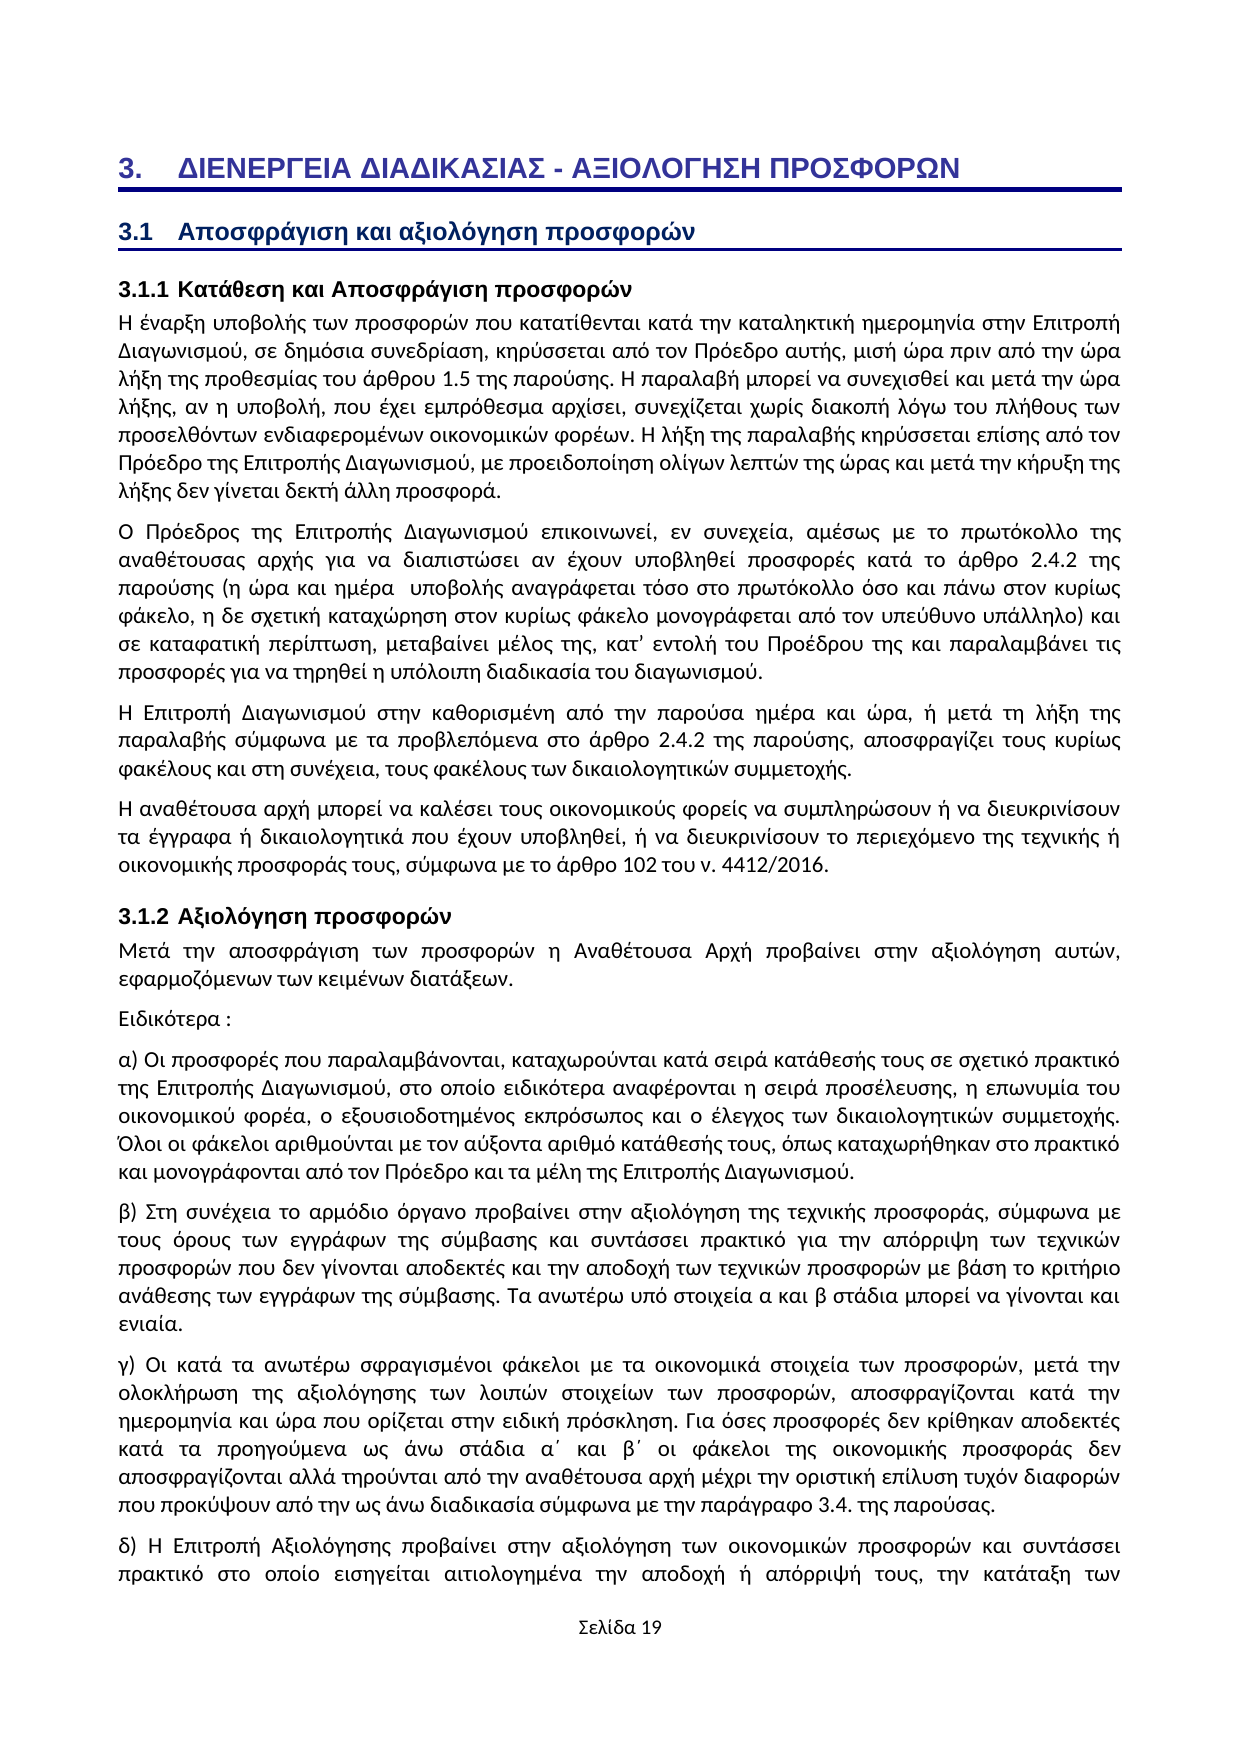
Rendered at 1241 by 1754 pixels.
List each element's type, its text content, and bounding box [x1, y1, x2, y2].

text Ειδικότερα : [118, 1004, 1122, 1032]
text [118, 1531, 1122, 1587]
text Η αναθέτουσα αρχή μπορεί να καλέσει τους οικονομικούς φορείς να συμπληρώσουν ή να διευκρινίσουν τα έγγραφα ή δικαιολογητικά που έχουν υποβληθεί, ή να διευκρινίσουν το περιεχόμενο της τεχνικής ή οικονομικής προσφοράς τους, σύμφωνα με το άρθρο 102 του ν. 4412/2016. [118, 794, 1122, 878]
text Η έναρξη υποβολής των προσφορών που κατατίθενται κατά την καταληκτική ημερομηνία στην Επιτροπή Διαγωνισμού, σε δημόσια συνεδρίαση, κηρύσσεται από τον Πρόεδρο αυτής, μισή ώρα πριν από την ώρα λήξη της προθεσμίας του άρθρου 1.5 της παρούσης. Η παραλαβή μπορεί να συνεχισθεί και μετά την ώρα λήξης, αν η υποβολή, που έχει εμπρόθεσμα αρχίσει, συνεχίζεται χωρίς διακοπή λόγω του πλήθους των προσελθόντων ενδιαφερομένων οικονομικών φορέων. Η λήξη της παραλαβής κηρύσσεται επίσης από τον Πρόεδρο της Επιτροπής Διαγωνισμού, με προειδοποίηση ολίγων λεπτών της ώρας και μετά την κήρυξη της λήξης δεν γίνεται δεκτή άλλη προσφορά. [118, 308, 1122, 504]
text Η Επιτροπή Διαγωνισμού στην καθορισμένη από την παρούσα ημέρα και ώρα, ή μετά τη λήξη της παραλαβής σύμφωνα με τα προβλεπόμενα στο άρθρο 2.4.2 της παρούσης, αποσφραγίζει τους κυρίως φακέλους και στη συνέχεια, τους φακέλους των δικαιολογητικών συμμετοχής. [118, 698, 1122, 782]
subtitle 3.1.2 Αξιολόγηση προσφορών [118, 903, 1122, 929]
subtitle 3. ΔΙΕΝΕΡΓΕΙΑ ΔΙΑΔΙΚΑΣΙΑΣ - ΑΞΙΟΛΟΓΗΣΗ ΠΡΟΣΦΟΡΩΝ [118, 151, 1122, 187]
subtitle 3.1.1 Κατάθεση και Αποσφράγιση προσφορών [118, 276, 1122, 302]
text Μετά την αποσφράγιση των προσφορών η Αναθέτουσα Αρχή προβαίνει στην αξιολόγηση αυτών, εφαρμοζόμενων των κειμένων διατάξεων. [118, 936, 1122, 992]
text β) Στη συνέχεια το αρμόδιο όργανο προβαίνει στην αξιολόγηση της τεχνικής προσφοράς, σύμφωνα με τους όρους των εγγράφων της σύμβασης και συντάσσει πρακτικό για την απόρριψη των τεχνικών προσφορών που δεν γίνονται αποδεκτές και την αποδοχή των τεχνικών προσφορών με βάση το κριτήριο ανάθεσης των εγγράφων της σύμβασης. Τα ανωτέρω υπό στοιχεία α και β στάδια μπορεί να γίνονται και ενιαία. [118, 1197, 1122, 1338]
text γ) Οι κατά τα ανωτέρω σφραγισμένοι φάκελοι με τα οικονομικά στοιχεία των προσφορών, μετά την ολοκλήρωση της αξιολόγησης των λοιπών στοιχείων των προσφορών, αποσφραγίζονται κατά την ημερομηνία και ώρα που ορίζεται στην ειδική πρόσκληση. Για όσες προσφορές δεν κρίθηκαν αποδεκτές κατά τα προηγούμενα ως άνω στάδια α΄ και β΄ οι φάκελοι της οικονομικής προσφοράς δεν αποσφραγίζονται αλλά τηρούνται από την αναθέτουσα αρχή μέχρι την οριστική επίλυση τυχόν διαφορών που προκύψουν από την ως άνω διαδικασία σύμφωνα με την παράγραφο 3.4. της παρούσας. [118, 1350, 1122, 1518]
text Ο Πρόεδρος της Επιτροπής Διαγωνισμού επικοινωνεί, εν συνεχεία, αμέσως με το πρωτόκολλο της αναθέτουσας αρχής για να διαπιστώσει αν έχουν υποβληθεί προσφορές κατά το άρθρο 2.4.2 της παρούσης (η ώρα και ημέρα υποβολής αναγράφεται τόσο στο πρωτόκολλο όσο και πάνω στον κυρίως φάκελο, η δε σχετική καταχώρηση στον κυρίως φάκελο μονογράφεται από τον υπεύθυνο υπάλληλο) και σε καταφατική περίπτωση, μεταβαίνει μέλος της, κατ’ εντολή του Προέδρου της και παραλαμβάνει τις προσφορές για να τηρηθεί η υπόλοιπη διαδικασία του διαγωνισμού. [118, 517, 1122, 685]
subtitle 3.1 Αποσφράγιση και αξιολόγηση προσφορών [118, 217, 1122, 248]
text α) Οι προσφορές που παραλαμβάνονται, καταχωρούνται κατά σειρά κατάθεσής τους σε σχετικό πρακτικό της Επιτροπής Διαγωνισμού, στο οποίο ειδικότερα αναφέρονται η σειρά προσέλευσης, η επωνυμία του οικονομικού φορέα, ο εξουσιοδοτημένος εκπρόσωπος και ο έλεγχος των δικαιολογητικών συμμετοχής. Όλοι οι φάκελοι αριθμούνται με τον αύξοντα αριθμό κατάθεσής τους, όπως καταχωρήθηκαν στο πρακτικό και μονογράφονται από τον Πρόεδρο και τα μέλη της Επιτροπής Διαγωνισμού. [118, 1045, 1122, 1185]
